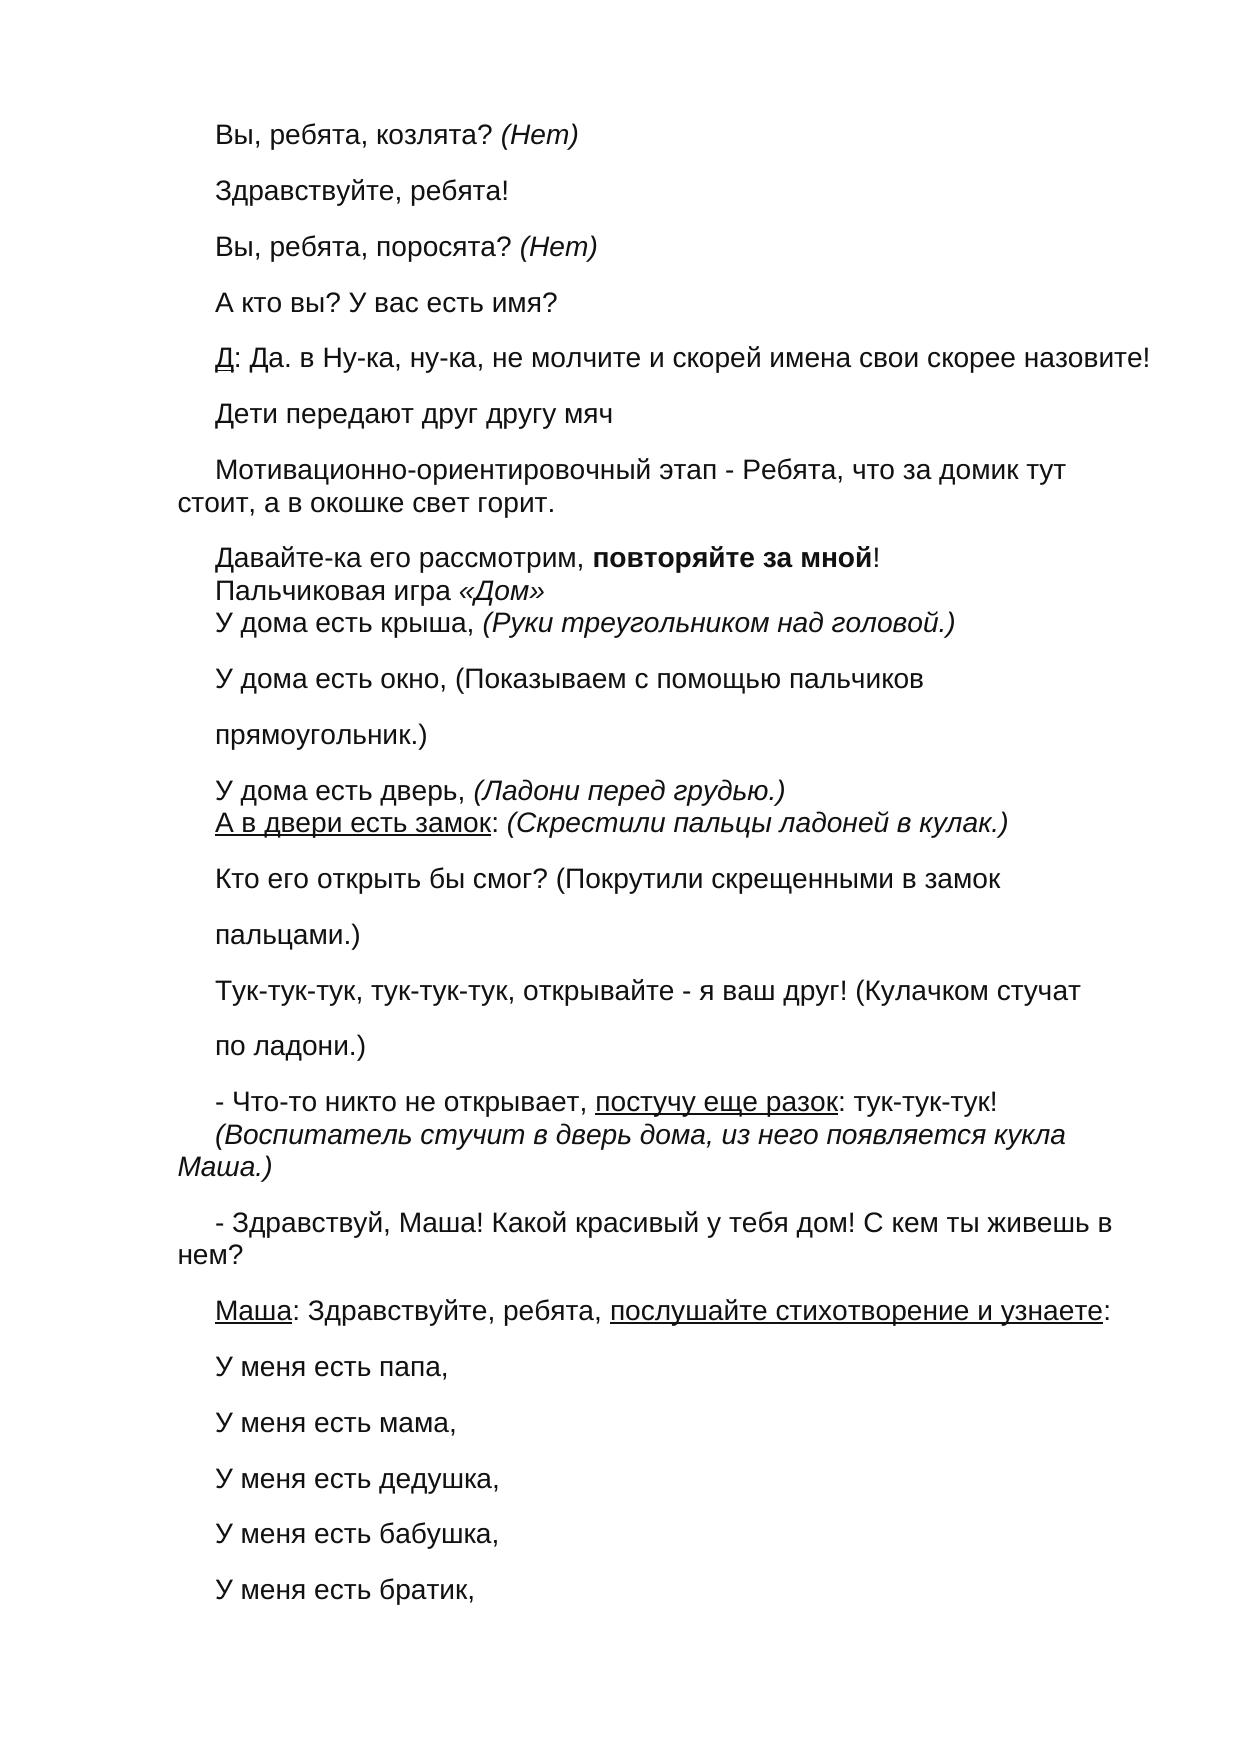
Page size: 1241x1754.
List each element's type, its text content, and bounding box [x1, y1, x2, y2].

text - Здравствуй, Маша! Какой красивый у тебя дом! С кем ты живешь в нем? [177, 1206, 1152, 1271]
text Мотивационно-ориентировочный этап - Ребята, что за домик тут стоит, а в окошке свет горит. [177, 453, 1152, 518]
text А в двери есть замок: (Скрестили пальцы ладоней в кулак.) [177, 806, 1152, 838]
text Маша: Здравствуйте, ребята, послушайте стихотворение и узнаете: [177, 1294, 1152, 1326]
text Д: Да. в Ну-ка, ну-ка, не молчите и скорей имена свои скорее назовите! [177, 341, 1152, 374]
text Вы, ребята, поросята? (Нет) [177, 230, 1152, 262]
text по ладони.) [177, 1029, 1152, 1062]
text (Воспитатель стучит в дверь дома, из него появляется кукла Маша.) [177, 1118, 1152, 1182]
text Тук-тук-тук, тук-тук-тук, открывайте - я ваш друг! (Кулачком стучат [177, 973, 1152, 1006]
text Вы, ребята, козлята? (Нет) [177, 118, 1152, 151]
text А кто вы? У вас есть имя? [177, 286, 1152, 318]
text Дети передают друг другу мяч [177, 397, 1152, 430]
text У меня есть дедушка, [177, 1462, 1152, 1494]
text У меня есть бабушка, [177, 1517, 1152, 1550]
text Кто его открыть бы смог? (Покрутили скрещенными в замок [177, 862, 1152, 894]
text Пальчиковая игра «Дом» [177, 574, 1152, 606]
text Здравствуйте, ребята! [177, 174, 1152, 206]
text - Что-то никто не открывает, постучу еще разок: тук-тук-тук! [177, 1085, 1152, 1118]
text У меня есть мама, [177, 1406, 1152, 1438]
text пальцами.) [177, 918, 1152, 950]
text У дома есть окно, (Показываем с помощью пальчиков [177, 662, 1152, 694]
text прямоугольник.) [177, 718, 1152, 750]
text У меня есть папа, [177, 1350, 1152, 1382]
text У меня есть братик, [177, 1573, 1152, 1606]
text У дома есть крыша, (Руки треугольником над головой.) [177, 606, 1152, 638]
text Давайте-ка его рассмотрим, повторяйте за мной! [177, 541, 1152, 574]
text У дома есть дверь, (Ладони перед грудью.) [177, 774, 1152, 806]
